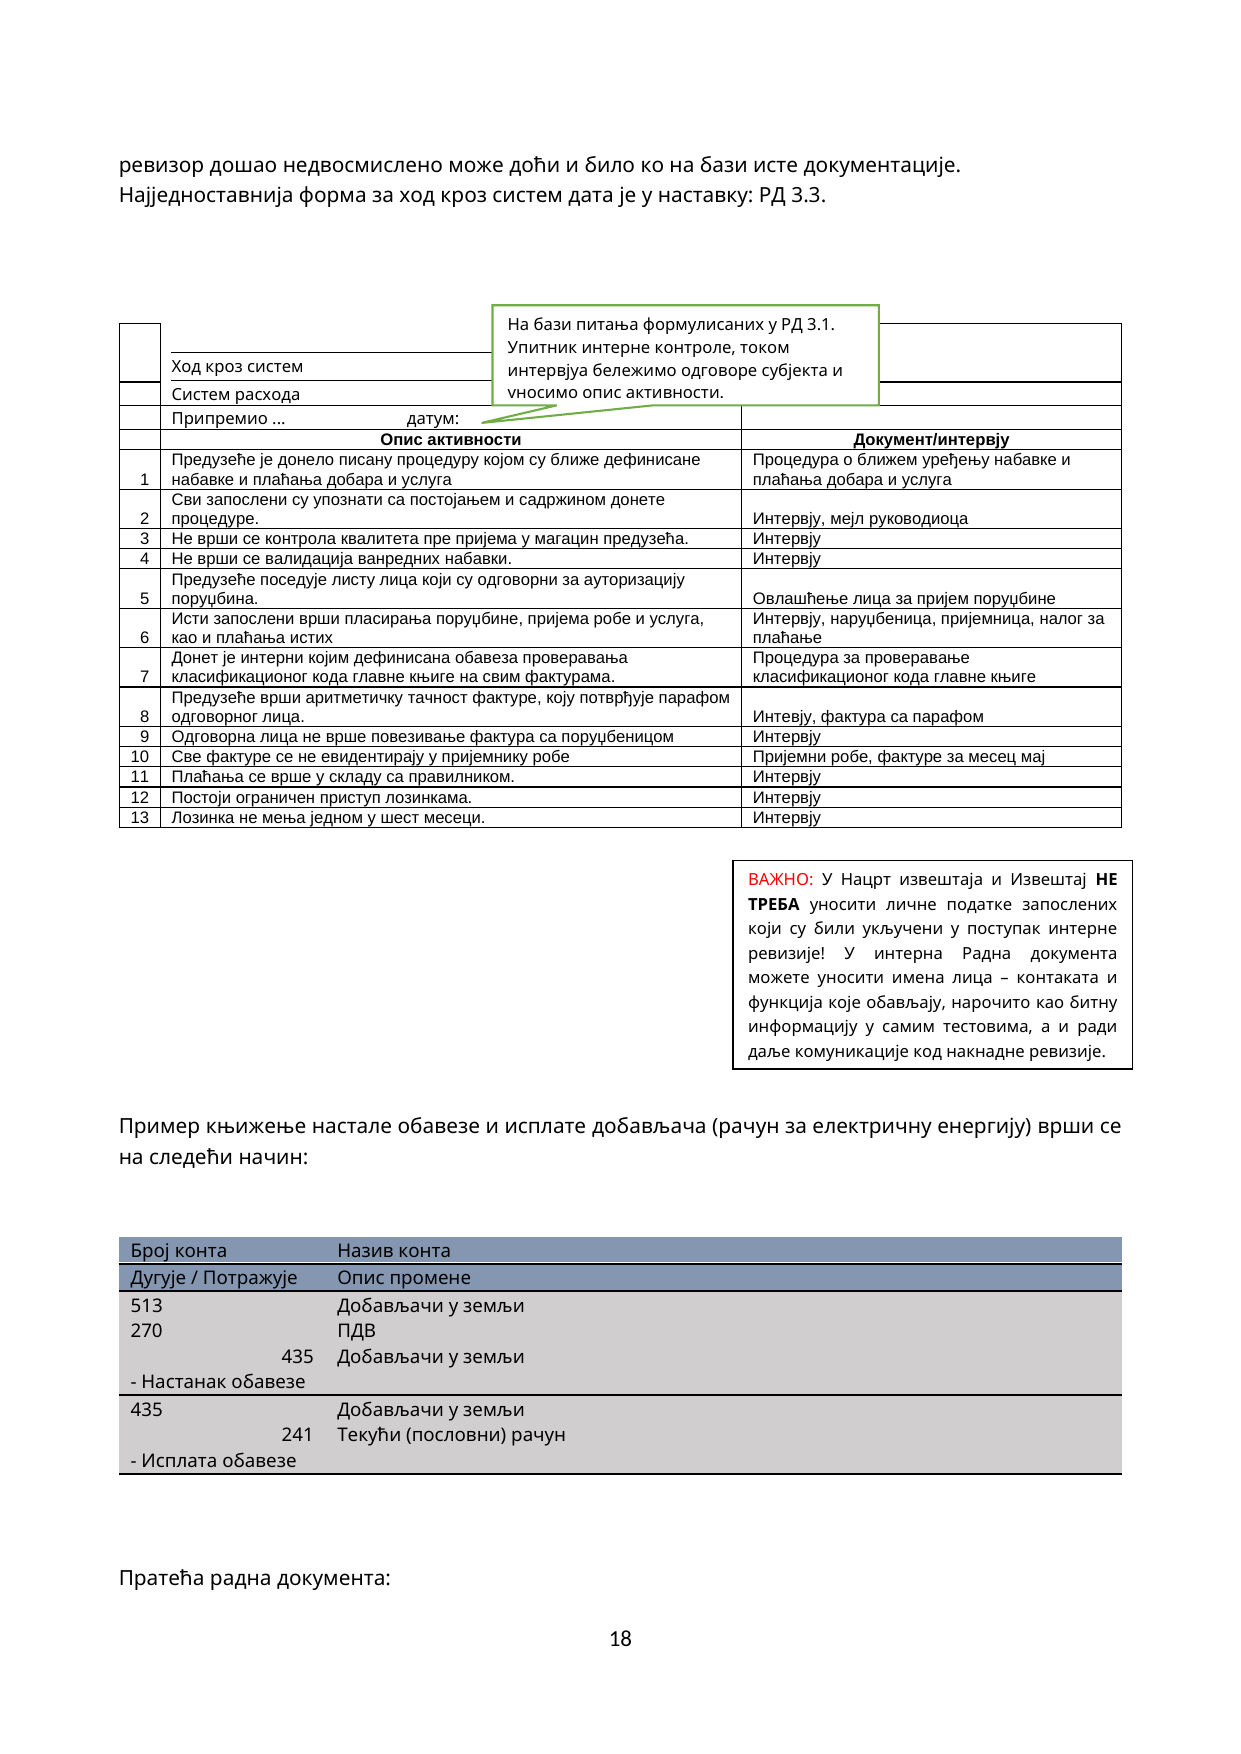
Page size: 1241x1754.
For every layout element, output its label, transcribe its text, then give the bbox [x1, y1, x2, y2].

table_cell 270 [119, 1318, 325, 1343]
table_header Број конта [119, 1237, 325, 1262]
table_cell Пријемни робе, фактуре за месец мај [742, 747, 1121, 766]
table_cell 11 [120, 767, 160, 786]
table_cell ПДВ [325, 1318, 1122, 1343]
table_cell Не врши се валидација ванредних набавки. [161, 549, 741, 568]
table_cell Не врши се контрола квалитета пре пријема у магацин предузећа. [161, 529, 741, 548]
table_cell [120, 430, 160, 449]
table_cell 513 [119, 1292, 325, 1318]
table_cell [120, 406, 160, 429]
table_cell Интервју [742, 529, 1121, 548]
table_cell - Настанак обавезе [119, 1369, 1122, 1394]
table_cell Интервју [742, 767, 1121, 786]
table_cell Лозинка не мења једном у шест месеци. [161, 808, 741, 827]
table_cell Сви запослени су упознати са постојањем и садржином донете процедуре. [161, 490, 741, 528]
table_cell Интервју [742, 808, 1121, 827]
table_cell Исти запослени врши пласирања поруџбине, пријема робе и услуга, као и плаћања истих [161, 609, 741, 647]
table_cell Предузеће поседује листу лица који су одговорни за ауторизацију поруџбина. [161, 569, 741, 608]
table_cell Плаћања се врше у складу са правилником. [161, 767, 741, 786]
table_cell 1 [120, 450, 160, 488]
table_cell Интервју, наруџбеница, пријемница, налог за плаћање [742, 609, 1121, 647]
table_cell Добављачи у земљи [325, 1396, 1122, 1422]
text Пратећа радна документа: [118, 1563, 1122, 1591]
table_cell 9 [120, 727, 160, 746]
table_header [880, 324, 1121, 381]
table_cell 4 [120, 549, 160, 568]
table_cell Предузеће је донело писану процедуру којом су ближе дефинисане набавке и плаћања добара и услуга [161, 450, 741, 488]
table_cell Систем расхода [161, 381, 491, 405]
table_cell Постоји ограничен приступ лозинкама. [161, 788, 741, 807]
table_header [120, 324, 160, 381]
table_cell Предузеће врши аритметичку тачност фактуре, коју потврђује парафом одговорног лица. [161, 688, 741, 726]
table_cell Све фактуре се не евидентирају у пријемнику робе [161, 747, 741, 766]
table_cell Опис промене [325, 1265, 1122, 1290]
table_cell Интервју, мејл руководиоца [742, 490, 1121, 528]
table_cell Донет је интерни којим дефинисана обавеза проверавања класификационог кода главне књиге на свим фактурама. [161, 648, 741, 686]
table_cell Дугује / Потражује [119, 1265, 325, 1290]
table_cell Добављачи у земљи [325, 1343, 1122, 1369]
table_header Назив конта [325, 1237, 1122, 1262]
table_cell 2 [120, 490, 160, 528]
table_cell 5 [120, 569, 160, 608]
table_cell Интервју [742, 727, 1121, 746]
table_cell Добављачи у земљи [325, 1292, 1122, 1318]
table_cell Интевју, фактура са парафом [742, 688, 1121, 726]
table_cell Одговорна лица не врше повезивање фактура са поруџбеницом [161, 727, 741, 746]
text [118, 150, 1122, 209]
table_cell [742, 406, 1121, 429]
table_cell 8 [120, 688, 160, 726]
table_cell 435 [119, 1396, 325, 1422]
text Пример књижење настале обавезе и исплате добављача (рачун за електричну енергију) врши се на следећи начин: [118, 1112, 1122, 1171]
table_cell Процедура о ближем уређењу набавке и плаћања добара и услуга [742, 450, 1121, 488]
table_cell Припремио ... датум: [161, 406, 741, 429]
table_cell 241 [119, 1422, 325, 1447]
table_cell 13 [120, 808, 160, 827]
table_cell Овлашћење лица за пријем поруџбине [742, 569, 1121, 608]
table_cell [880, 383, 1121, 405]
table_header [161, 323, 491, 381]
table_cell 7 [120, 648, 160, 686]
table_cell 6 [120, 609, 160, 647]
table_cell Текући (пословни) рачун [325, 1422, 1122, 1447]
table_cell 10 [120, 747, 160, 766]
table_cell - Исплата обавезе [119, 1447, 1122, 1473]
table_cell Интервју [742, 788, 1121, 807]
table_cell 3 [120, 529, 160, 548]
table_cell [120, 383, 160, 405]
table_cell Опис активности [161, 430, 741, 449]
table_cell 435 [119, 1343, 325, 1369]
table_cell Интервју [742, 549, 1121, 568]
table_cell Документ/интервју [742, 430, 1121, 449]
table_cell Процедура за проверавање класификационог кода главне књиге [742, 648, 1121, 686]
table_cell 12 [120, 788, 160, 807]
